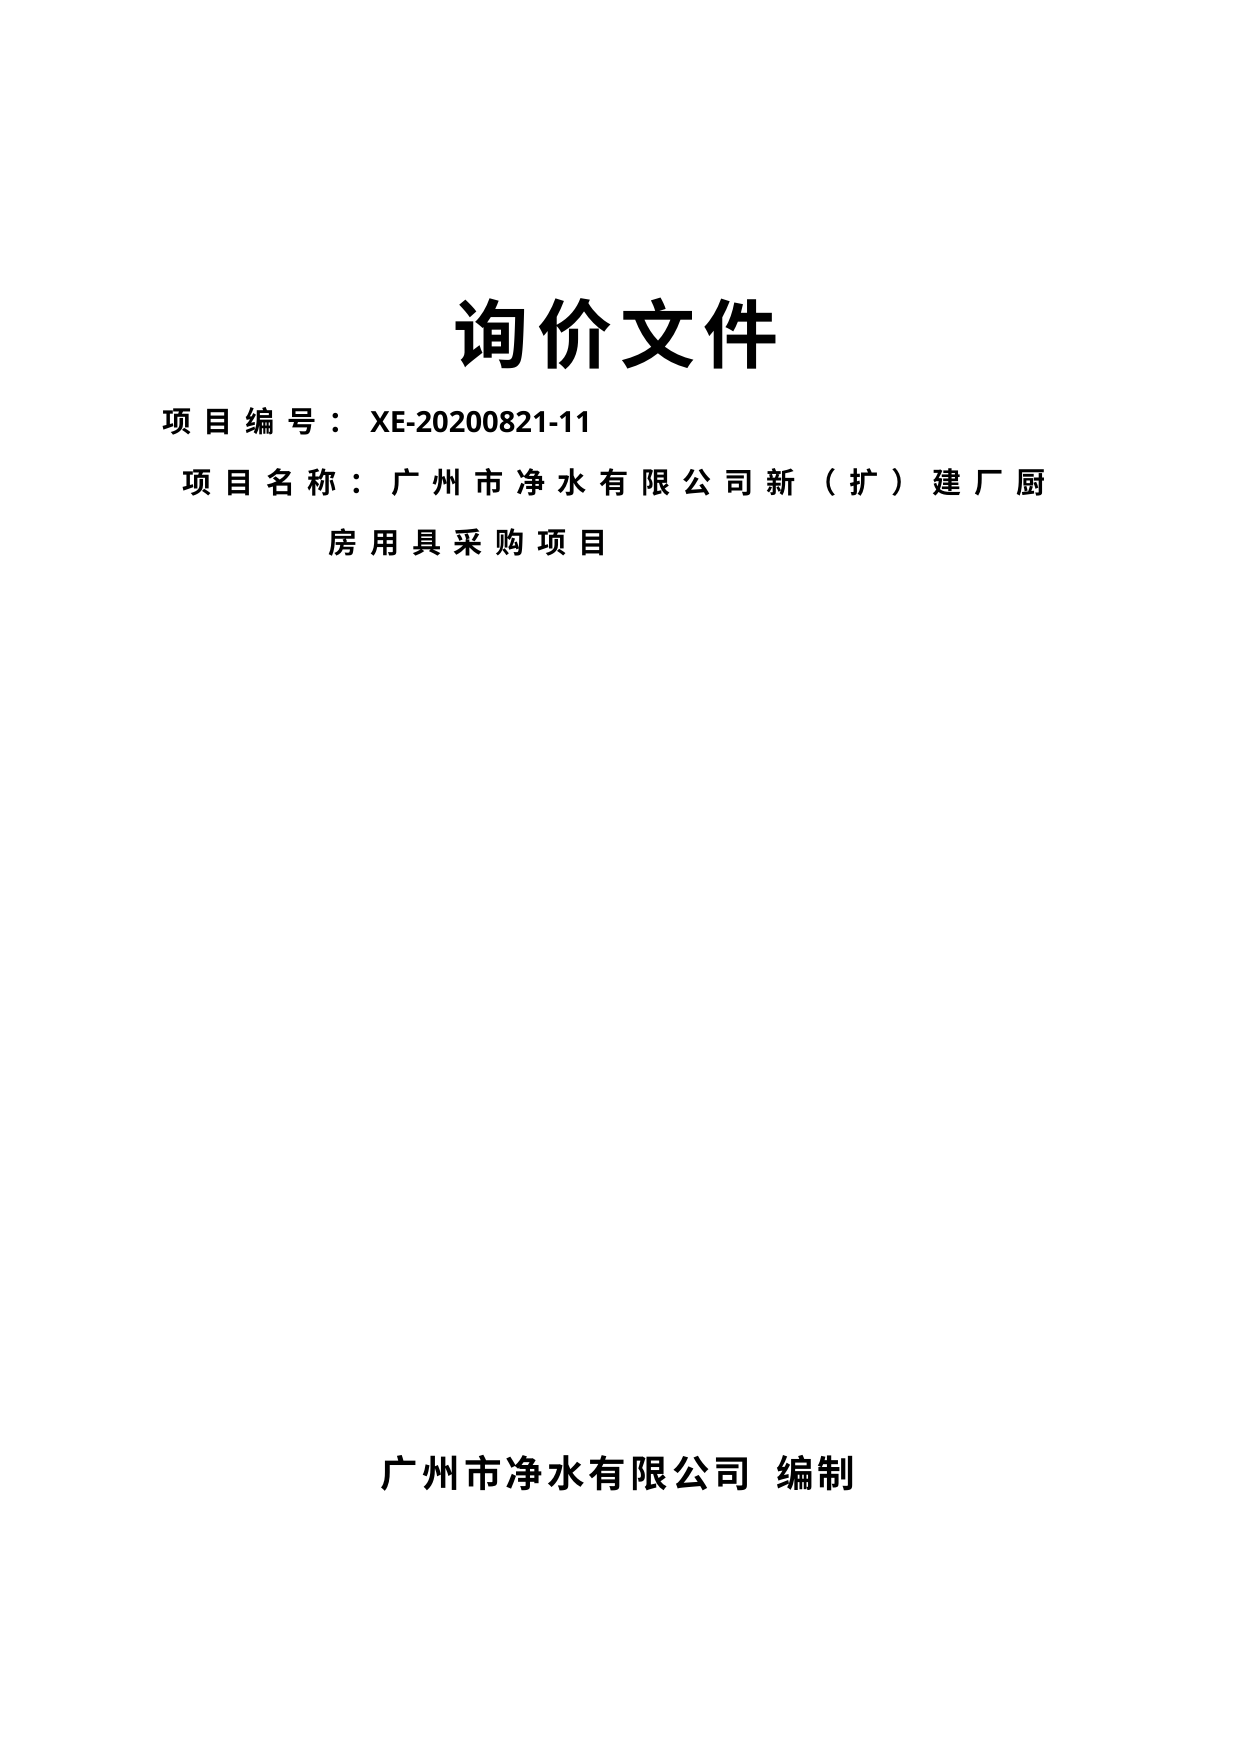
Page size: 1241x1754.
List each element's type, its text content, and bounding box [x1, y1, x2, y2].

text 广州市净水有限公司 编制 [162, 1441, 1078, 1502]
text 询价文件 [162, 270, 1078, 390]
text 项目名称：广州市净水有限公司新（扩）建厂厨房用具采购项目 [167, 450, 1078, 571]
text 项目编号：XE-20200821-11 [162, 390, 1078, 450]
